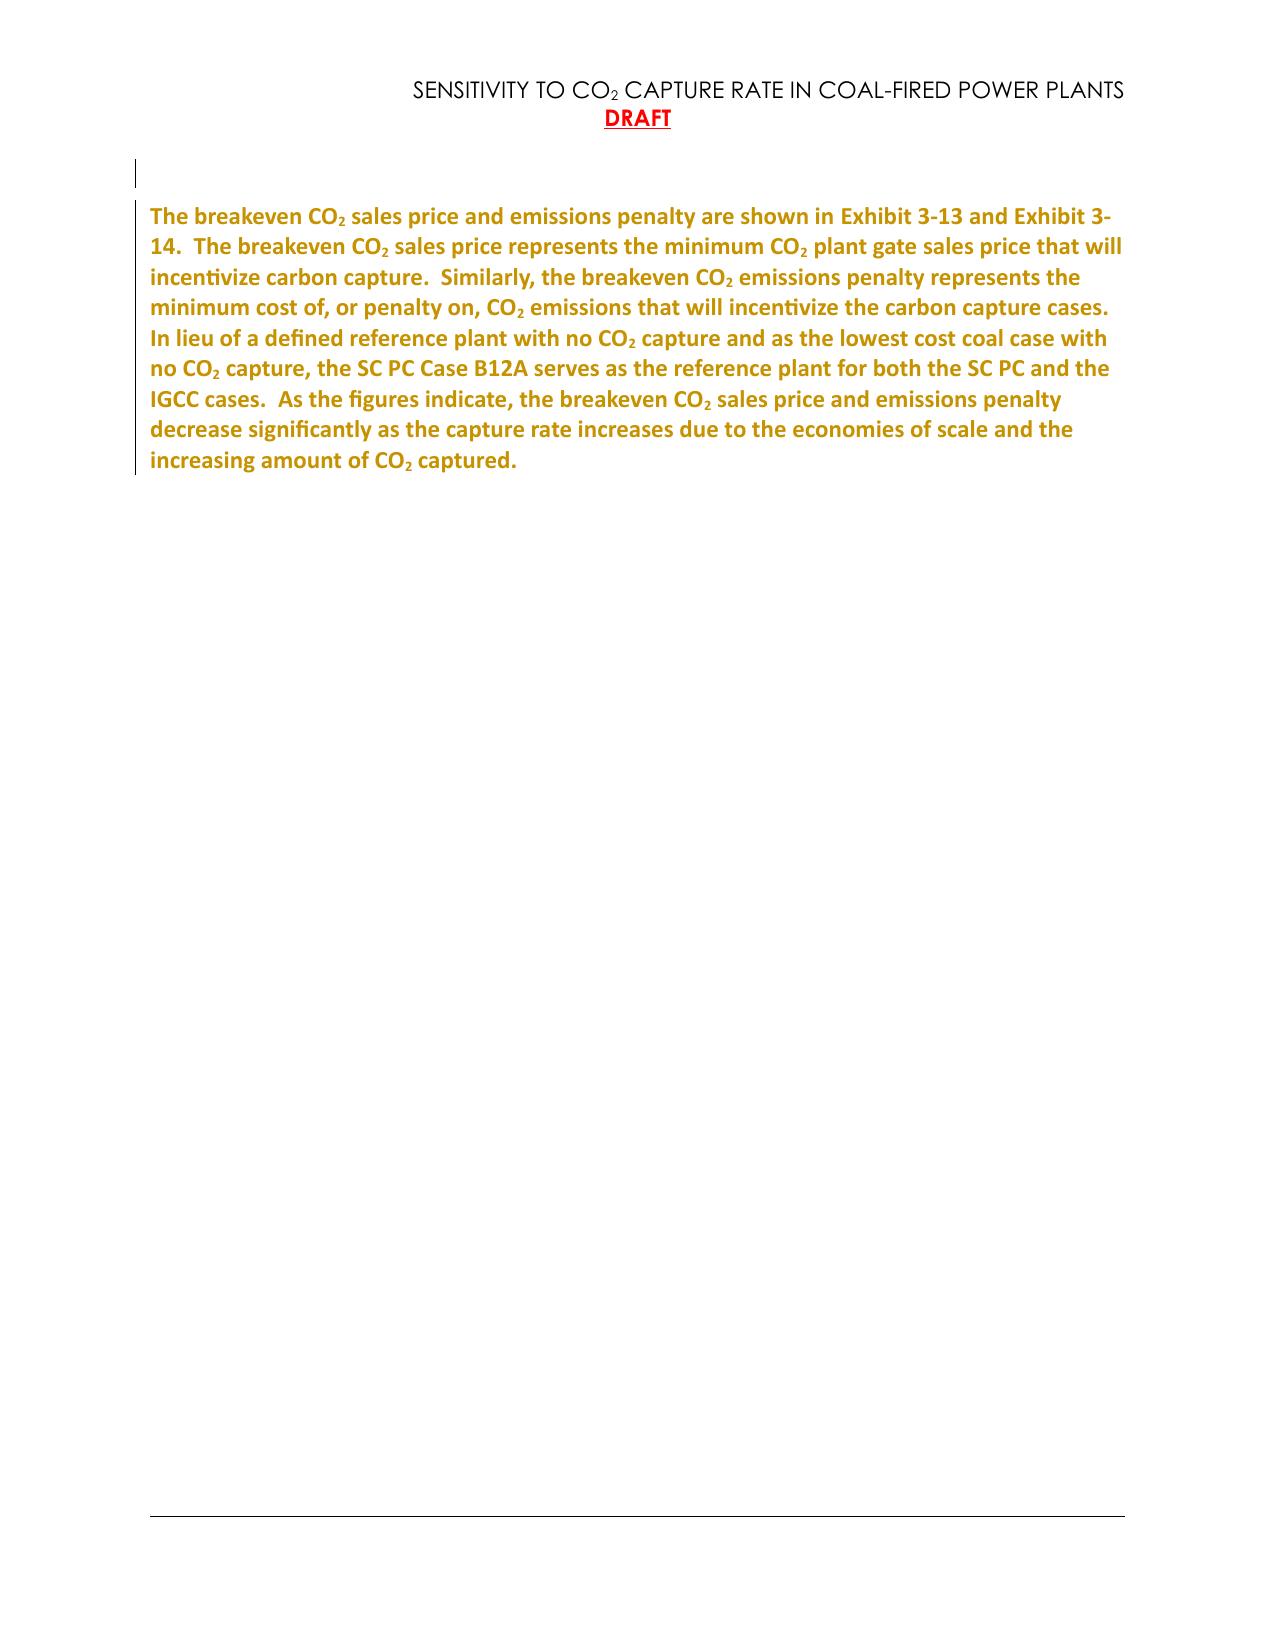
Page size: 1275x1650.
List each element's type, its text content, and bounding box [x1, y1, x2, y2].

text The breakeven CO2 sales price and emissions penalty are shown in and . The breakeven CO2 sales price represents the minimum CO2 plant gate sales price that will incentivize carbon capture. Similarly, the breakeven CO2 emissions penalty represents the minimum cost of, or penalty on, CO2 emissions that will incentivize the carbon capture cases. In lieu of a defined reference plant with no CO2 capture and as the lowest cost coal case with no CO2 capture, the SC PC Case B12A serves as the reference plant for both the SC PC and the IGCC cases. As the figures indicate, the breakeven CO2 sales price and emissions penalty decrease significantly as the capture rate increases due to the economies of scale and the increasing amount of CO2 captured. [150, 200, 1125, 475]
